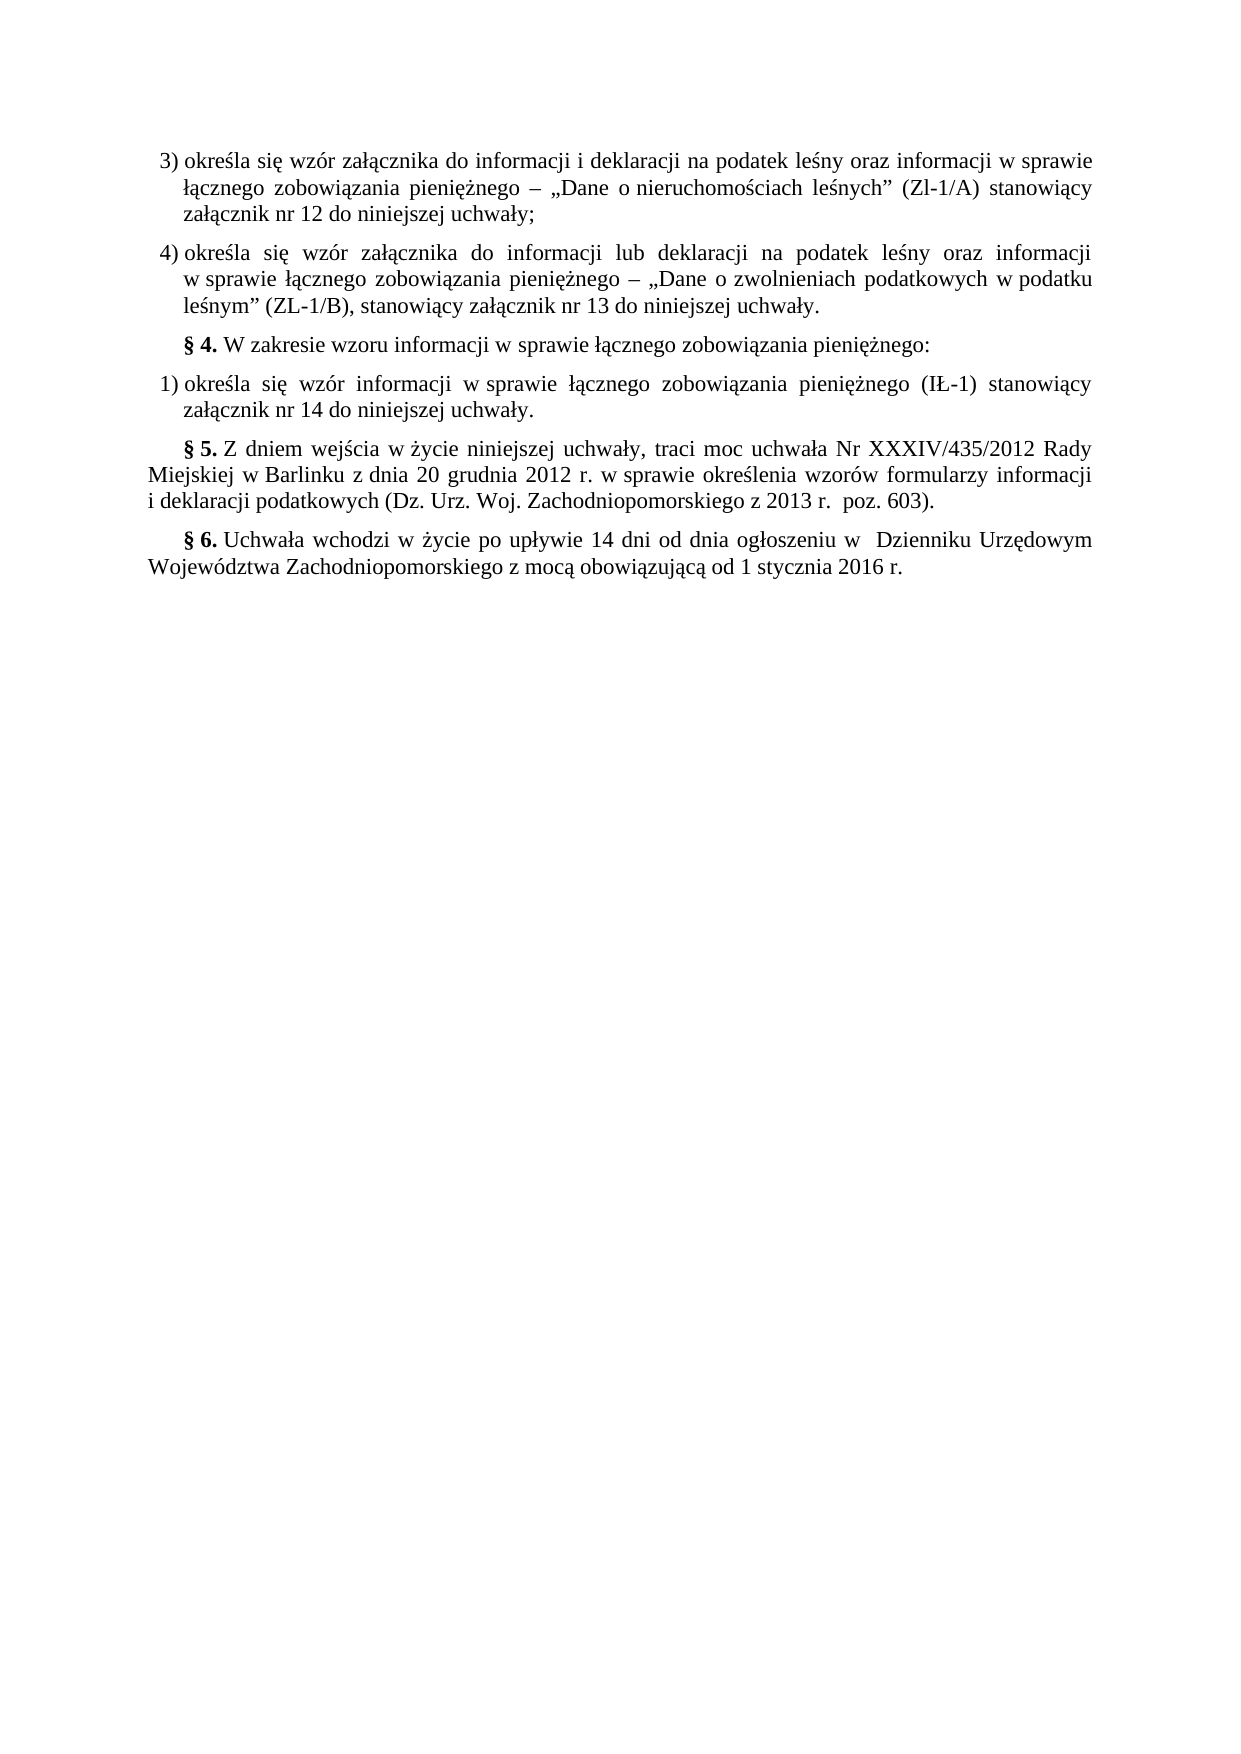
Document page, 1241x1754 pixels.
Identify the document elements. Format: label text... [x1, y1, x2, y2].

text 1) określa się wzór informacji w sprawie łącznego zobowiązania pieniężnego (IŁ-1) stanowiący załącznik nr 14 do niniejszej uchwały. [159, 369, 1093, 422]
text § 6. Uchwała wchodzi w życie po upływie 14 dni od dnia ogłoszeniu w Dzienniku Urzędowym Województwa Zachodniopomorskiego z mocą obowiązującą od 1 stycznia 2016 r. [148, 526, 1093, 579]
text 4) określa się wzór załącznika do informacji lub deklaracji na podatek leśny oraz informacji w sprawie łącznego zobowiązania pieniężnego – „Dane o zwolnieniach podatkowych w podatku leśnym” (ZL-1/B), stanowiący załącznik nr 13 do niniejszej uchwały. [159, 239, 1093, 318]
text 3) określa się wzór załącznika do informacji i deklaracji na podatek leśny oraz informacji w sprawie łącznego zobowiązania pieniężnego – „Dane o nieruchomościach leśnych” (Zl-1/A) stanowiący załącznik nr 12 do niniejszej uchwały; [159, 148, 1093, 227]
text § 4. W zakresie wzoru informacji w sprawie łącznego zobowiązania pieniężnego: [148, 331, 1093, 357]
text § 5. Z dniem wejścia w życie niniejszej uchwały, traci moc uchwała Nr XXXIV/435/2012 Rady Miejskiej w Barlinku z dnia 20 grudnia 2012 r. w sprawie określenia wzorów formularzy informacji i deklaracji podatkowych (Dz. Urz. Woj. Zachodniopomorskiego z 2013 r. poz. 603). [148, 435, 1093, 514]
